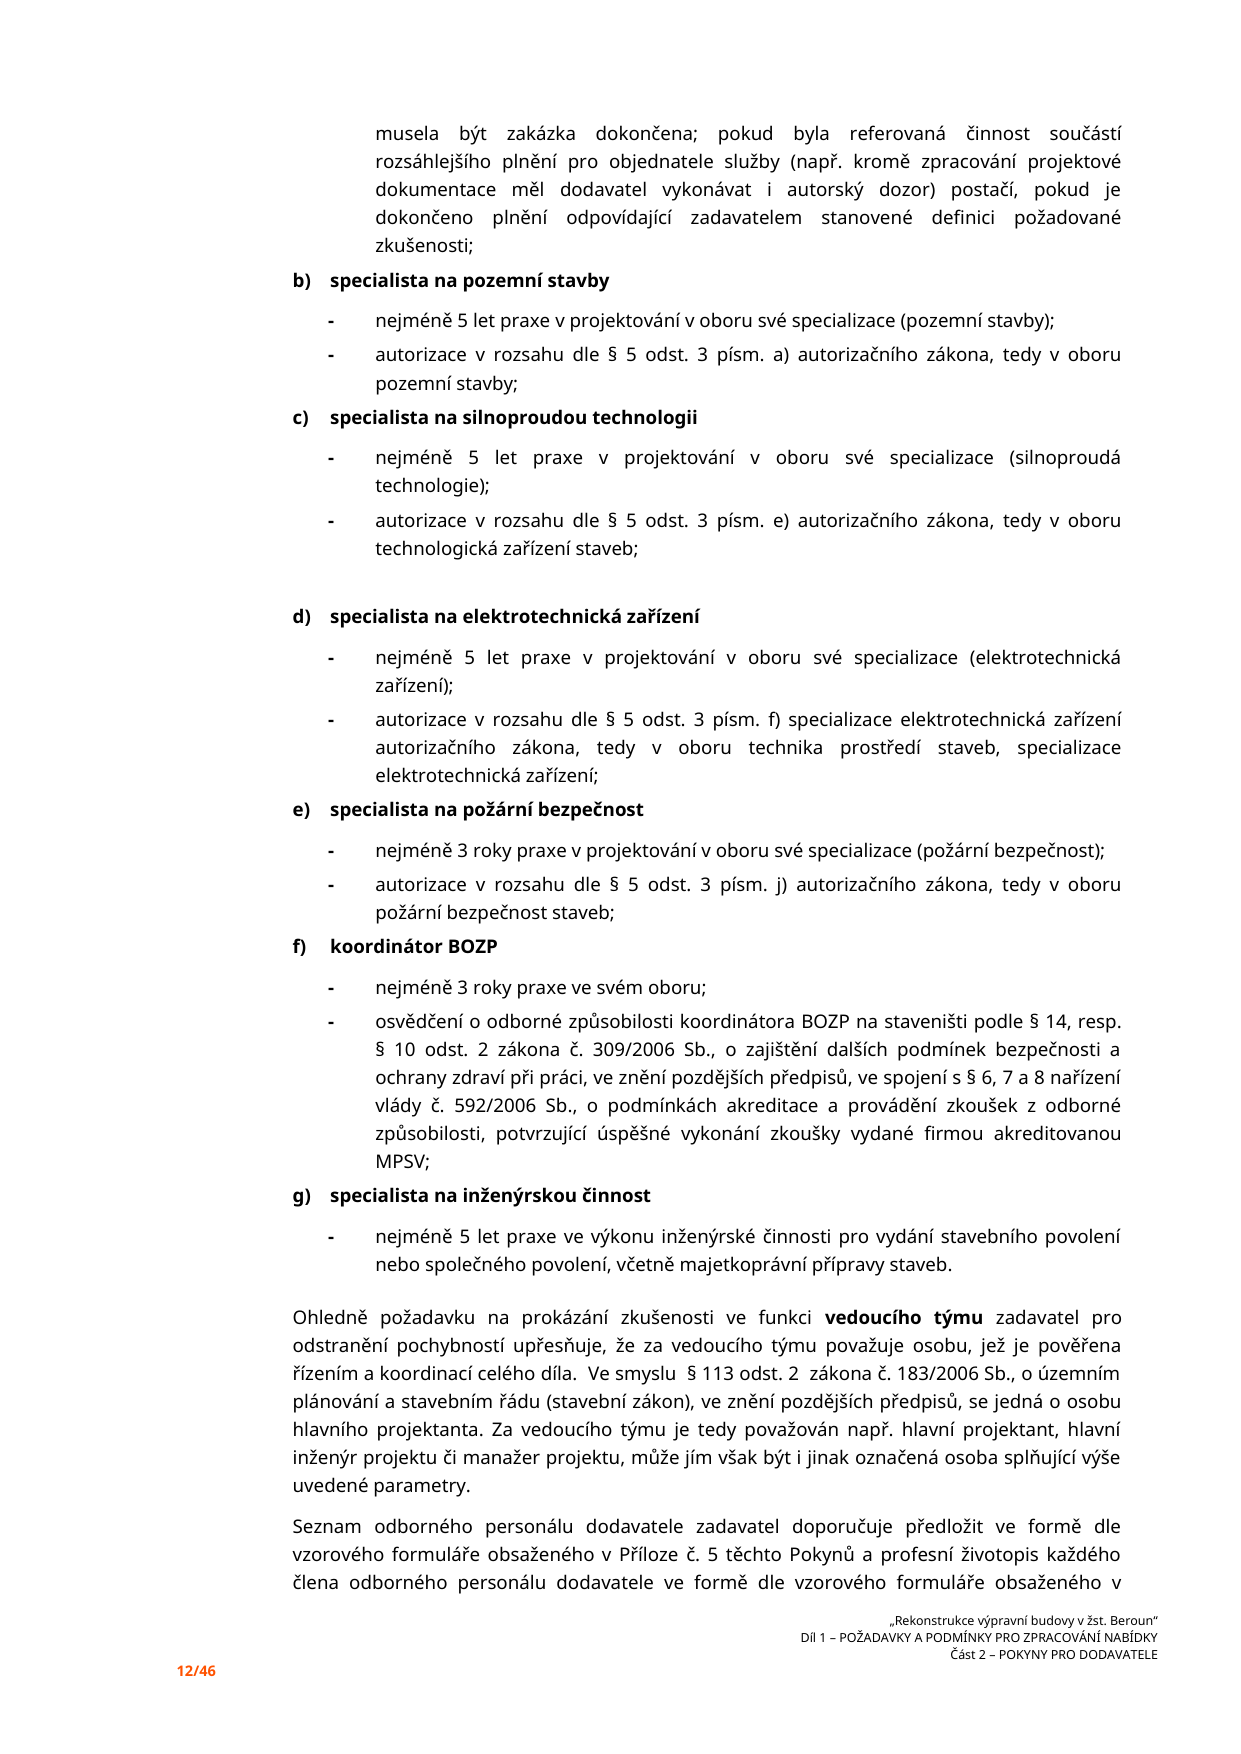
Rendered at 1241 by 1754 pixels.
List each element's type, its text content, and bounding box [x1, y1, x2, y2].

text osvědčení o odborné způsobilosti koordinátora BOZP na staveništi podle § 14, resp. § 10 odst. 2 zákona č. 309/2006 Sb., o zajištění dalších podmínek bezpečnosti a ochrany zdraví při práci, ve znění pozdějších předpisů, ve spojení s § 6, 7 a 8 nařízení vlády č. 592/2006 Sb., o podmínkách akreditace a provádění zkoušek z odborné způsobilosti, potvrzující úspěšné vykonání zkoušky vydané firmou akreditovanou MPSV; [328, 1008, 1122, 1174]
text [328, 121, 1122, 258]
list specialista na požární bezpečnost [292, 797, 1122, 822]
text autorizace v rozsahu dle § 5 odst. 3 písm. e) autorizačního zákona, tedy v oboru technologická zařízení staveb; [328, 507, 1122, 560]
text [292, 1513, 1122, 1594]
list specialista na pozemní stavby [292, 267, 1122, 292]
text autorizace v rozsahu dle § 5 odst. 3 písm. a) autorizačního zákona, tedy v oboru pozemní stavby; [328, 342, 1122, 395]
text nejméně 3 roky praxe v projektování v oboru své specializace (požární bezpečnost); [328, 837, 1122, 863]
list specialista na elektrotechnická zařízení [292, 603, 1122, 629]
list specialista na inženýrskou činnost [292, 1183, 1122, 1208]
text nejméně 3 roky praxe ve svém oboru; [328, 974, 1122, 1000]
text nejméně 5 let praxe v projektování v oboru své specializace (elektrotechnická zařízení); [328, 644, 1122, 697]
text autorizace v rozsahu dle § 5 odst. 3 písm. f) specializace elektrotechnická zařízení autorizačního zákona, tedy v oboru technika prostředí staveb, specializace elektrotechnická zařízení; [328, 706, 1122, 788]
list koordinátor BOZP [292, 934, 1122, 959]
text nejméně 5 let praxe v projektování v oboru své specializace (silnoproudá technologie); [328, 444, 1122, 498]
text Ohledně požadavku na prokázání zkušenosti ve funkci vedoucího týmu zadavatel pro odstranění pochybností upřesňuje, že za vedoucího týmu považuje osobu, jež je pověřena řízením a koordinací celého díla. Ve smyslu § 113 odst. 2 zákona č. 183/2006 Sb., o územním plánování a stavebním řádu (stavební zákon), ve znění pozdějších předpisů, se jedná o osobu hlavního projektanta. Za vedoucího týmu je tedy považován např. hlavní projektant, hlavní inženýr projektu či manažer projektu, může jím však být i jinak označená osoba splňující výše uvedené parametry. [292, 1304, 1122, 1498]
text nejméně 5 let praxe ve výkonu inženýrské činnosti pro vydání stavebního povolení nebo společného povolení, včetně majetkoprávní přípravy staveb. [328, 1223, 1122, 1277]
text autorizace v rozsahu dle § 5 odst. 3 písm. j) autorizačního zákona, tedy v oboru požární bezpečnost staveb; [328, 871, 1122, 925]
list specialista na silnoproudou technologii [292, 404, 1122, 429]
text nejméně 5 let praxe v projektování v oboru své specializace (pozemní stavby); [328, 307, 1122, 333]
